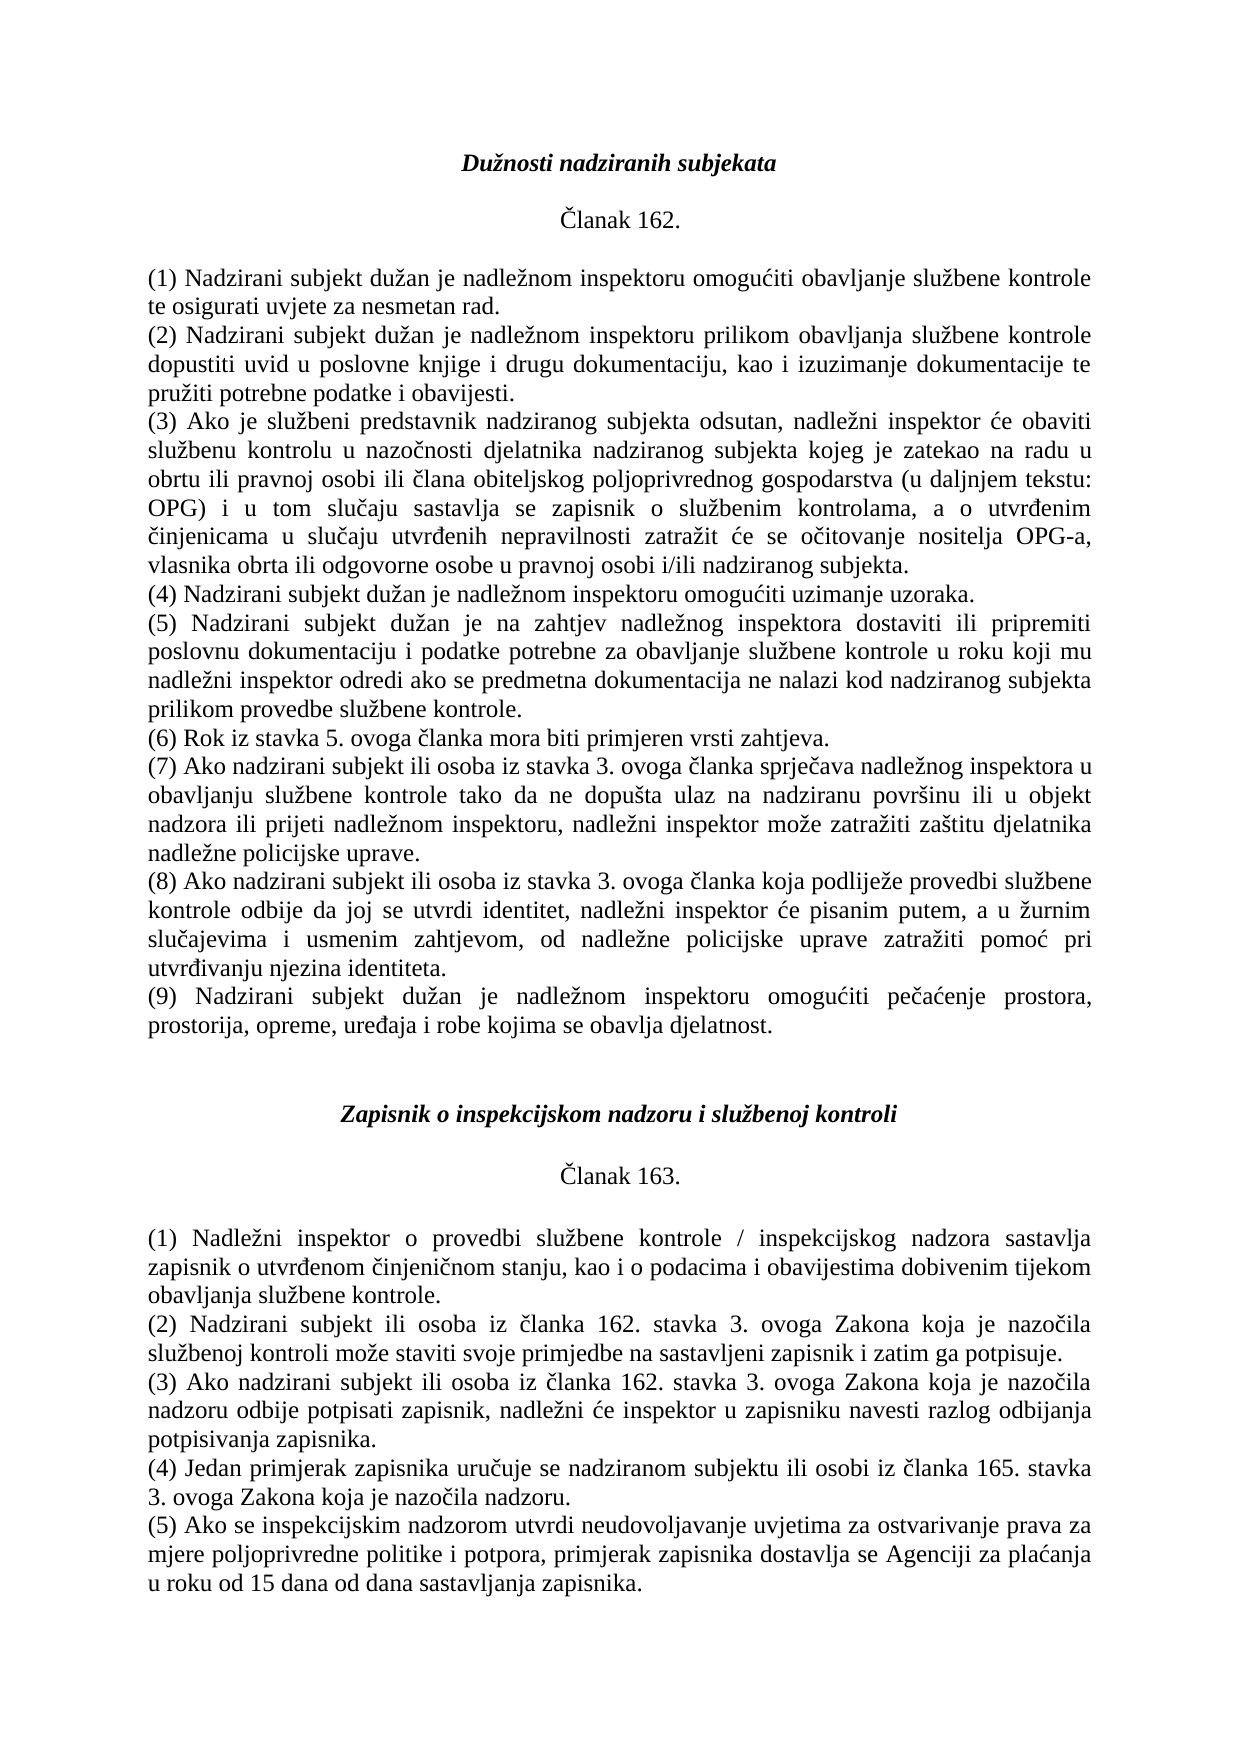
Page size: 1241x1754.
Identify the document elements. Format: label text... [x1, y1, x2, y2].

text (3) Ako nadzirani subjekt ili osoba iz članka 162. stavka 3. ovoga Zakona koja je nazočila nadzoru odbije potpisati zapisnik, nadležni će inspektor u zapisniku navesti razlog odbijanja potpisivanja zapisnika. [148, 1367, 1093, 1453]
text Članak 162. [148, 205, 1093, 234]
text (3) Ako je službeni predstavnik nadziranog subjekta odsutan, nadležni inspektor će obaviti službenu kontrolu u nazočnosti djelatnika nadziranog subjekta kojeg je zatekao na radu u obrtu ili pravnoj osobi ili člana obiteljskog poljoprivrednog gospodarstva (u daljnjem tekstu: OPG) i u tom slučaju sastavlja se zapisnik o službenim kontrolama, a o utvrđenim činjenicama u slučaju utvrđenih nepravilnosti zatražit će se očitovanje nositelja OPG-a, vlasnika obrta ili odgovorne osobe u pravnoj osobi i/ili nadziranog subjekta. [148, 406, 1093, 579]
text (1) Nadzirani subjekt dužan je nadležnom inspektoru omogućiti obavljanje službene kontrole te osigurati uvjete za nesmetan rad. [148, 263, 1093, 320]
text (1) Nadležni inspektor o provedbi službene kontrole / inspekcijskog nadzora sastavlja zapisnik o utvrđenom činjeničnom stanju, kao i o podacima i obavijestima dobivenim tijekom obavljanja službene kontrole. [148, 1223, 1093, 1309]
text (9) Nadzirani subjekt dužan je nadležnom inspektoru omogućiti pečaćenje prostora, prostorija, opreme, uređaja i robe kojima se obavlja djelatnost. [148, 981, 1093, 1039]
text (8) Ako nadzirani subjekt ili osoba iz stavka 3. ovoga članka koja podliježe provedbi službene kontrole odbije da joj se utvrdi identitet, nadležni inspektor će pisanim putem, a u žurnim slučajevima i usmenim zahtjevom, od nadležne policijske uprave zatražiti pomoć pri utvrđivanju njezina identiteta. [148, 866, 1093, 981]
text Članak 163. [148, 1161, 1093, 1189]
text (6) Rok iz stavka 5. ovoga članka mora biti primjeren vrsti zahtjeva. [148, 723, 1093, 751]
text (5) Ako se inspekcijskim nadzorom utvrdi neudovoljavanje uvjetima za ostvarivanje prava za mjere poljoprivredne politike i potpora, primjerak zapisnika dostavlja se Agenciji za plaćanja u roku od 15 dana od dana sastavljanja zapisnika. [148, 1510, 1093, 1597]
text (2) Nadzirani subjekt dužan je nadležnom inspektoru prilikom obavljanja službene kontrole dopustiti uvid u poslovne knjige i drugu dokumentaciju, kao i izuzimanje dokumentacije te pružiti potrebne podatke i obavijesti. [148, 320, 1093, 406]
text (4) Jedan primjerak zapisnika uručuje se nadziranom subjektu ili osobi iz članka 165. stavka 3. ovoga Zakona koja je nazočila nadzoru. [148, 1453, 1093, 1510]
text (7) Ako nadzirani subjekt ili osoba iz stavka 3. ovoga članka sprječava nadležnog inspektora u obavljanju službene kontrole tako da ne dopušta ulaz na nadziranu površinu ili u objekt nadzora ili prijeti nadležnom inspektoru, nadležni inspektor može zatražiti zaštitu djelatnika nadležne policijske uprave. [148, 751, 1093, 866]
text (5) Nadzirani subjekt dužan je na zahtjev nadležnog inspektora dostaviti ili pripremiti poslovnu dokumentaciju i podatke potrebne za obavljanje službene kontrole u roku koji mu nadležni inspektor odredi ako se predmetna dokumentacija ne nalazi kod nadziranog subjekta prilikom provedbe službene kontrole. [148, 608, 1093, 723]
text (4) Nadzirani subjekt dužan je nadležnom inspektoru omogućiti uzimanje uzoraka. [148, 579, 1093, 608]
text Dužnosti nadziranih subjekata [148, 148, 1093, 176]
text Zapisnik o inspekcijskom nadzoru i službenoj kontroli [148, 1099, 1093, 1127]
text (2) Nadzirani subjekt ili osoba iz članka 162. stavka 3. ovoga Zakona koja je nazočila službenoj kontroli može staviti svoje primjedbe na sastavljeni zapisnik i zatim ga potpisuje. [148, 1309, 1093, 1367]
